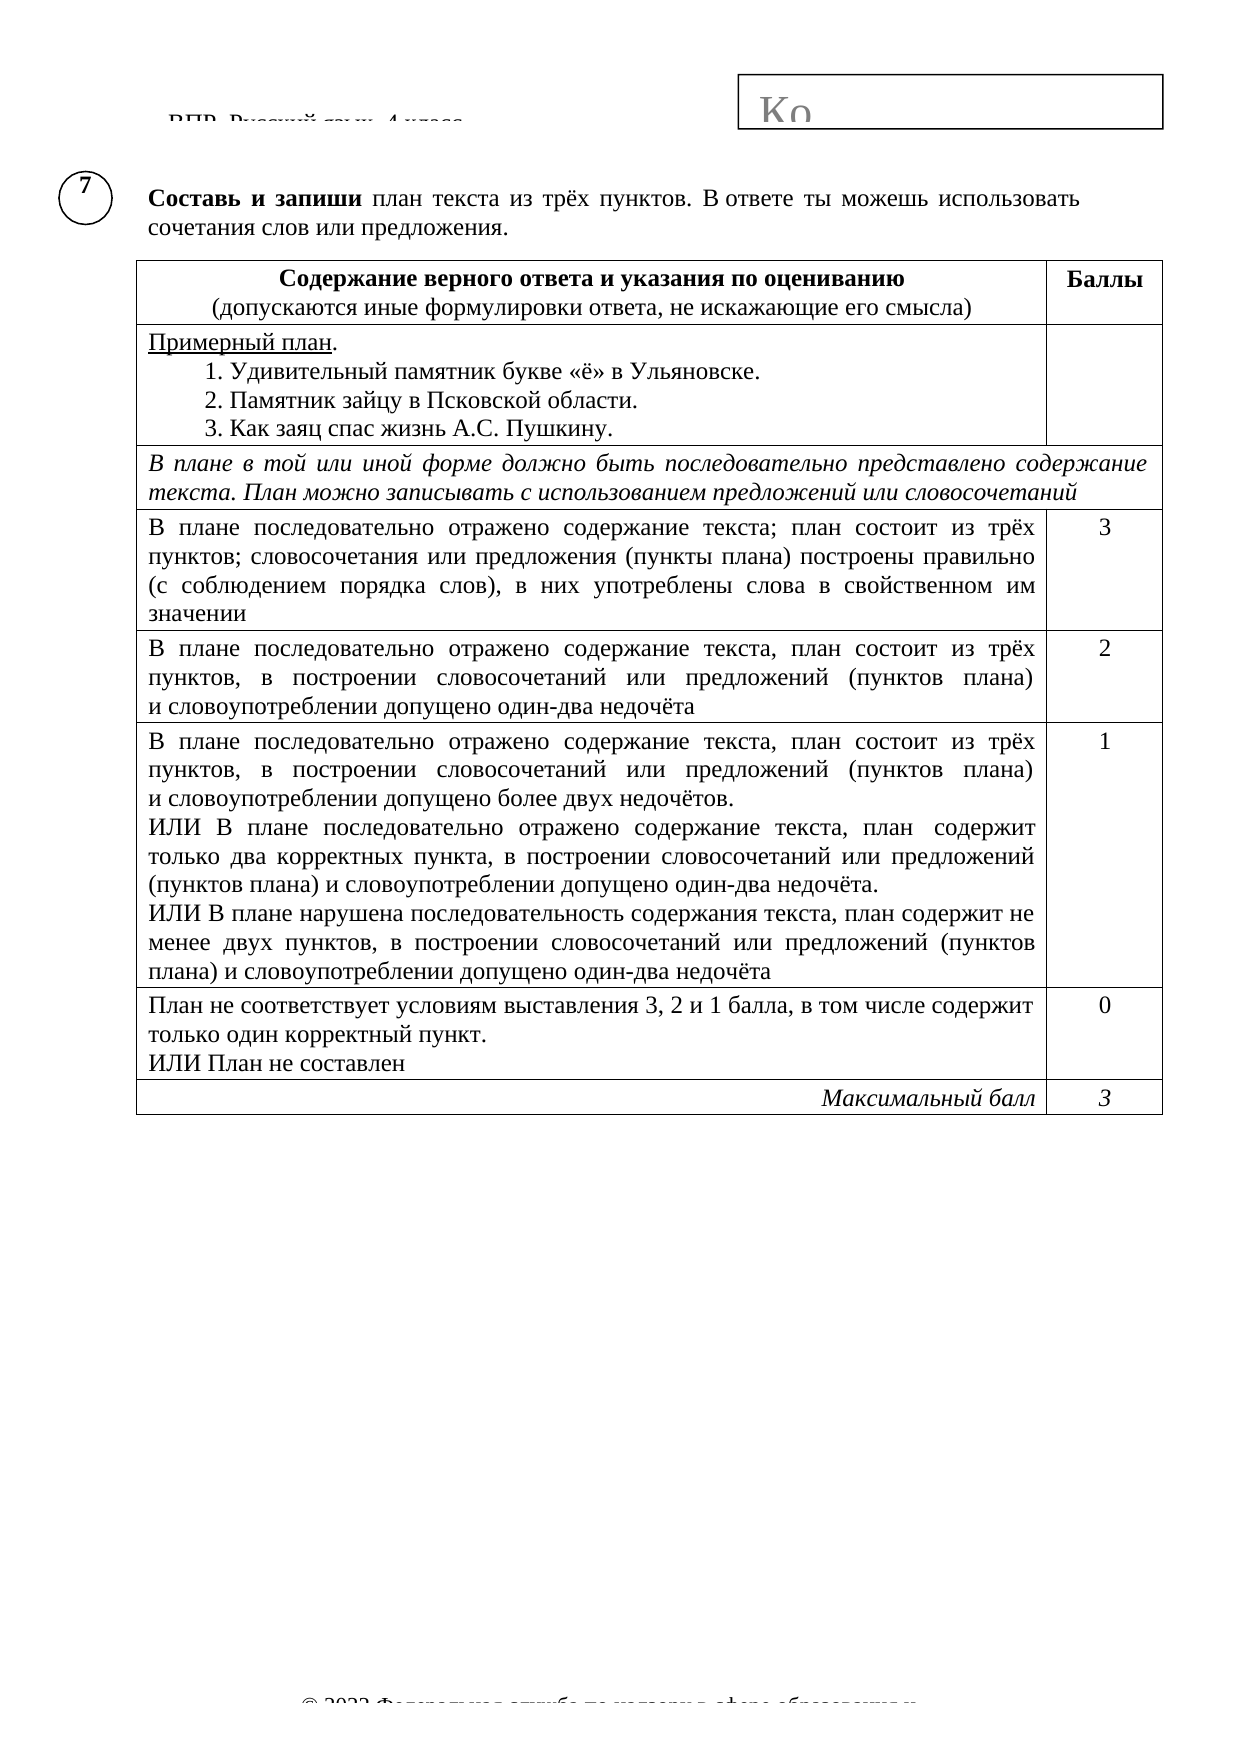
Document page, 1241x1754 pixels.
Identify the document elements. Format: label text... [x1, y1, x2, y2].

table_cell 3 [1047, 510, 1162, 629]
table_cell В плане последовательно отражено содержание текста, план состоит из трёх пунктов, в построении словосочетаний или предложений (пунктов плана) и словоупотреблении допущено один-два недочёта [137, 631, 1046, 722]
table_header Баллы [1047, 261, 1162, 323]
table_cell 3 [1047, 1080, 1162, 1114]
table_cell 2 [1047, 631, 1162, 722]
table_cell 0 [1047, 988, 1162, 1079]
table_cell План не соответствует условиям выставления 3, 2 и 1 балла, в том числе содержит только один корректный пункт. ИЛИ План не составлен [137, 988, 1046, 1079]
table_cell В плане в той или иной форме должно быть последовательно представлено содержание текста. План можно записывать с использованием предложений или словосочетаний [137, 446, 1162, 508]
table_cell Максимальный балл [137, 1080, 1046, 1114]
table_cell В плане последовательно отражено содержание текста, план состоит из трёх пунктов, в построении словосочетаний или предложений (пунктов плана) и словоупотреблении допущено более двух недочётов. ИЛИ В плане последовательно отражено содержание текста, план содержит только два корректных пункта, в построении словосочетаний или предложений (пунктов плана) и словоупотреблении допущено один-два недочёта. ИЛИ В плане нарушена последовательность содержания текста, план содержит не менее двух пунктов, в построении словосочетаний или предложений (пунктов плана) и словоупотреблении допущено один-два недочёта [137, 723, 1046, 987]
table_cell Примерный план. Удивительный памятник букве «ё» в Ульяновске. Памятник зайцу в Псковской области. Как заяц спас жизнь А.С. Пушкину. [137, 325, 1046, 445]
table_cell [1047, 325, 1162, 445]
text Составь и запиши план текста из трёх пунктов. В ответе ты можешь использовать сочетания слов или предложения. [148, 183, 1155, 240]
table_cell В плане последовательно отражено содержание текста; план состоит из трёх пунктов; словосочетания или предложения (пункты плана) построены правильно (с соблюдением порядка слов), в них употреблены слова в свойственном им значении [137, 510, 1046, 629]
table_header Содержание верного ответа и указания по оцениванию (допускаются иные формулировки ответа, не искажающие его смысла) [137, 261, 1046, 323]
table_cell 1 [1047, 723, 1162, 987]
